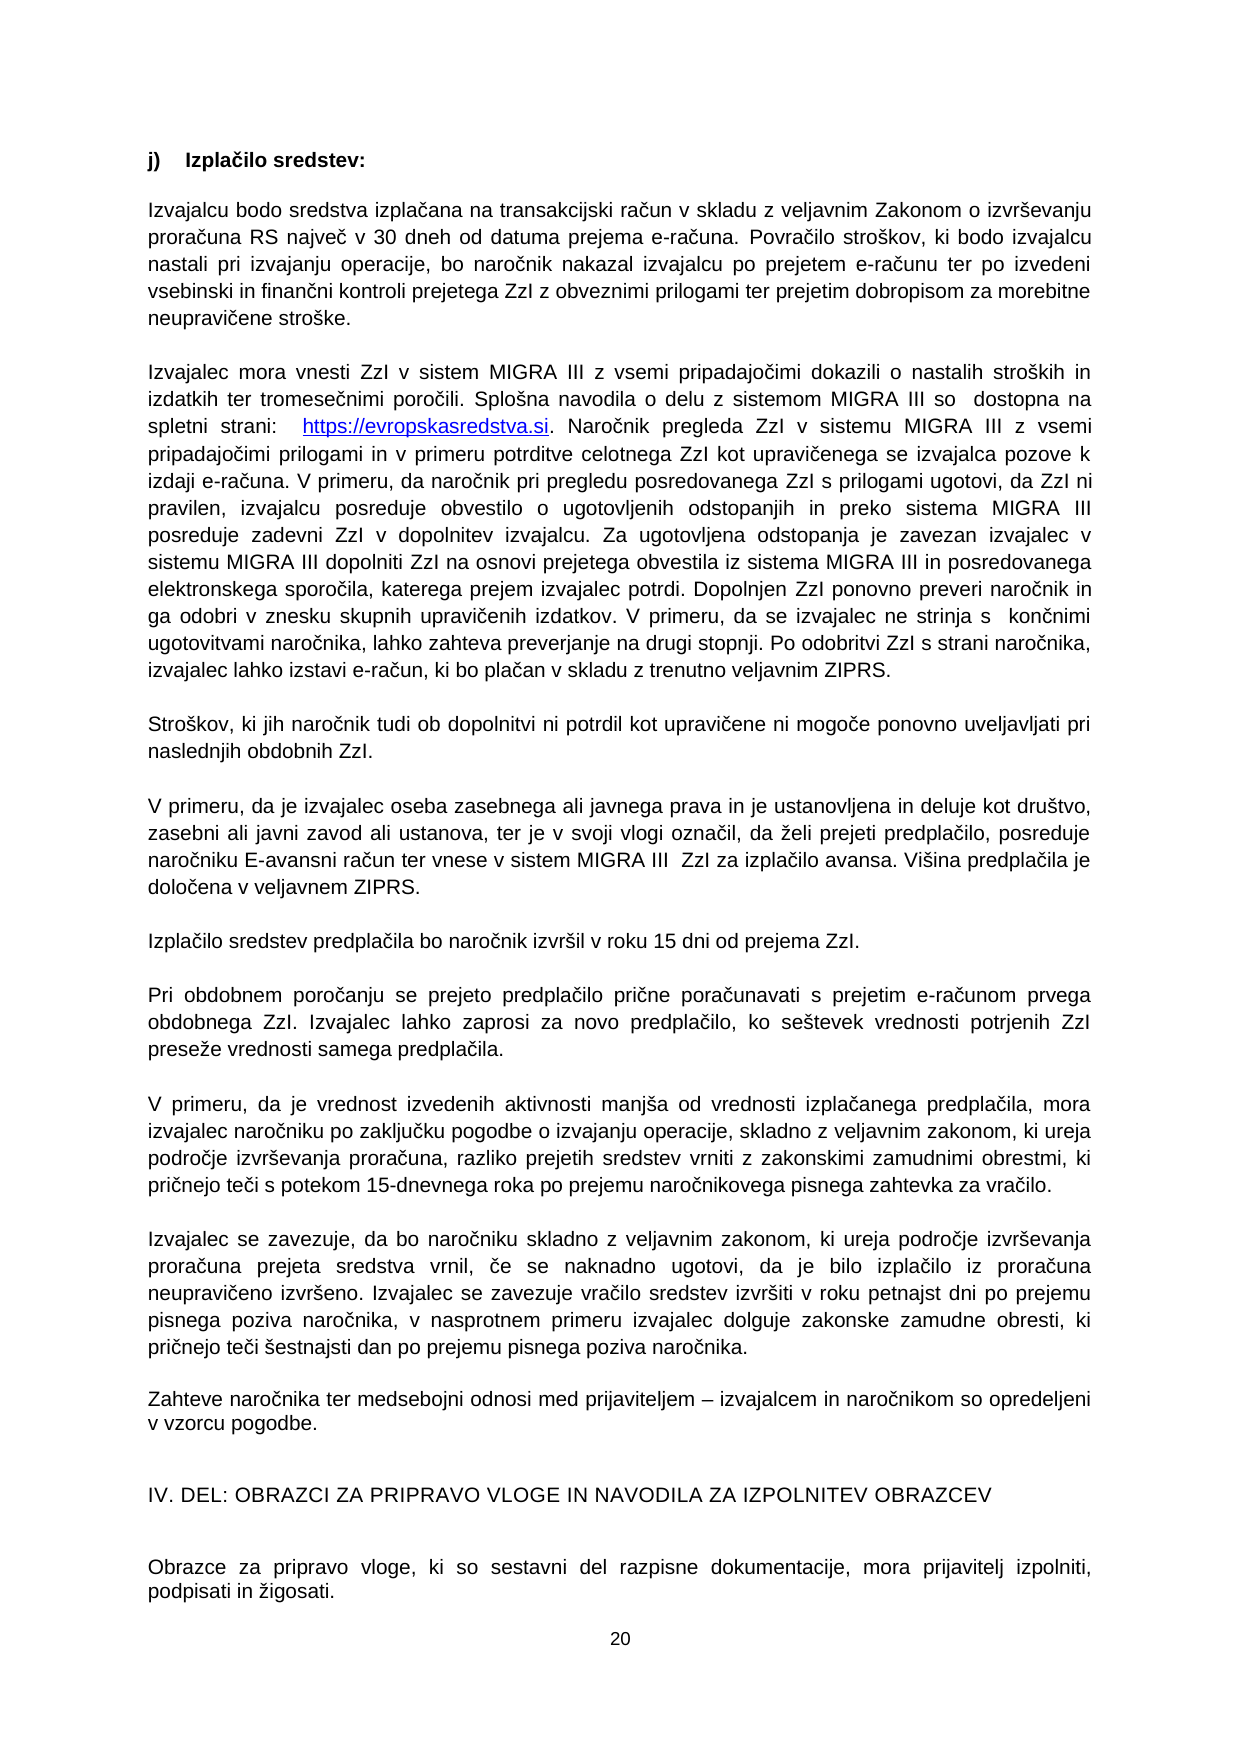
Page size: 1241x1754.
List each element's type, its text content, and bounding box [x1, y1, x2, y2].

text IV. DEL: OBRAZCI ZA PRIPRAVO VLOGE IN NAVODILA ZA IZPOLNITEV OBRAZCEV [148, 1483, 1092, 1507]
text V primeru, da je vrednost izvedenih aktivnosti manjša od vrednosti izplačanega predplačila, mora izvajalec naročniku po zaključku pogodbe o izvajanju operacije, skladno z veljavnim zakonom, ki ureja področje izvrševanja proračuna, razliko prejetih sredstev vrniti z zakonskimi zamudnimi obrestmi, ki pričnejo teči s potekom 15-dnevnega roka po prejemu naročnikovega pisnega zahtevka za vračilo. [148, 1089, 1092, 1198]
text Zahteve naročnika ter medsebojni odnosi med prijaviteljem – izvajalcem in naročnikom so opredeljeni v vzorcu pogodbe. [148, 1387, 1092, 1435]
list Izplačilo sredstev: [148, 148, 1092, 172]
text Izvajalec mora vnesti ZzI v sistem MIGRA III z vsemi pripadajočimi dokazili o nastalih stroških in izdatkih ter tromesečnimi poročili. Splošna navodila o delu z sistemom MIGRA III so dostopna na spletni strani: https://evropskasredstva.si. Naročnik pregleda ZzI v sistemu MIGRA III z vsemi pripadajočimi prilogami in v primeru potrditve celotnega ZzI kot upravičenega se izvajalca pozove k izdaji e-računa. V primeru, da naročnik pri pregledu posredovanega ZzI s prilogami ugotovi, da ZzI ni pravilen, izvajalcu posreduje obvestilo o ugotovljenih odstopanjih in preko sistema MIGRA III posreduje zadevni ZzI v dopolnitev izvajalcu. Za ugotovljena odstopanja je zavezan izvajalec v sistemu MIGRA III dopolniti ZzI na osnovi prejetega obvestila iz sistema MIGRA III in posredovanega elektronskega sporočila, katerega prejem izvajalec potrdi. Dopolnjen ZzI ponovno preveri naročnik in ga odobri v znesku skupnih upravičenih izdatkov. V primeru, da se izvajalec ne strinja s končnimi ugotovitvami naročnika, lahko zahteva preverjanje na drugi stopnji. Po odobritvi ZzI s strani naročnika, izvajalec lahko izstavi e-račun, ki bo plačan v skladu z trenutno veljavnim ZIPRS. [148, 358, 1092, 683]
text Izvajalcu bodo sredstva izplačana na transakcijski račun v skladu z veljavnim Zakonom o izvrševanju proračuna RS največ v 30 dneh od datuma prejema e-računa. Povračilo stroškov, ki bodo izvajalcu nastali pri izvajanju operacije, bo naročnik nakazal izvajalcu po prejetem e-računu ter po izvedeni vsebinski in finančni kontroli prejetega ZzI z obveznimi prilogami ter prejetim dobropisom za morebitne neupravičene stroške. [148, 196, 1092, 331]
text Pri obdobnem poročanju se prejeto predplačilo prične poračunavati s prejetim e-računom prvega obdobnega ZzI. Izvajalec lahko zaprosi za novo predplačilo, ko seštevek vrednosti potrjenih ZzI preseže vrednosti samega predplačila. [148, 981, 1092, 1062]
text Stroškov, ki jih naročnik tudi ob dopolnitvi ni potrdil kot upravičene ni mogoče ponovno uveljavljati pri naslednjih obdobnih ZzI. [148, 710, 1092, 764]
text Izplačilo sredstev predplačila bo naročnik izvršil v roku 15 dni od prejema ZzI. [148, 927, 1092, 954]
text Izvajalec se zavezuje, da bo naročniku skladno z veljavnim zakonom, ki ureja področje izvrševanja proračuna prejeta sredstva vrnil, če se naknadno ugotovi, da je bilo izplačilo iz proračuna neupravičeno izvršeno. Izvajalec se zavezuje vračilo sredstev izvršiti v roku petnajst dni po prejemu pisnega poziva naročnika, v nasprotnem primeru izvajalec dolguje zakonske zamudne obresti, ki pričnejo teči šestnajsti dan po prejemu pisnega poziva naročnika. [148, 1225, 1092, 1360]
text V primeru, da je izvajalec oseba zasebnega ali javnega prava in je ustanovljena in deluje kot društvo, zasebni ali javni zavod ali ustanova, ter je v svoji vlogi označil, da želi prejeti predplačilo, posreduje naročniku E-avansni račun ter vnese v sistem MIGRA III ZzI za izplačilo avansa. Višina predplačila je določena v veljavnem ZIPRS. [148, 791, 1092, 900]
text Obrazce za pripravo vloge, ki so sestavni del razpisne dokumentacije, mora prijavitelj izpolniti, podpisati in žigosati. [148, 1555, 1092, 1603]
